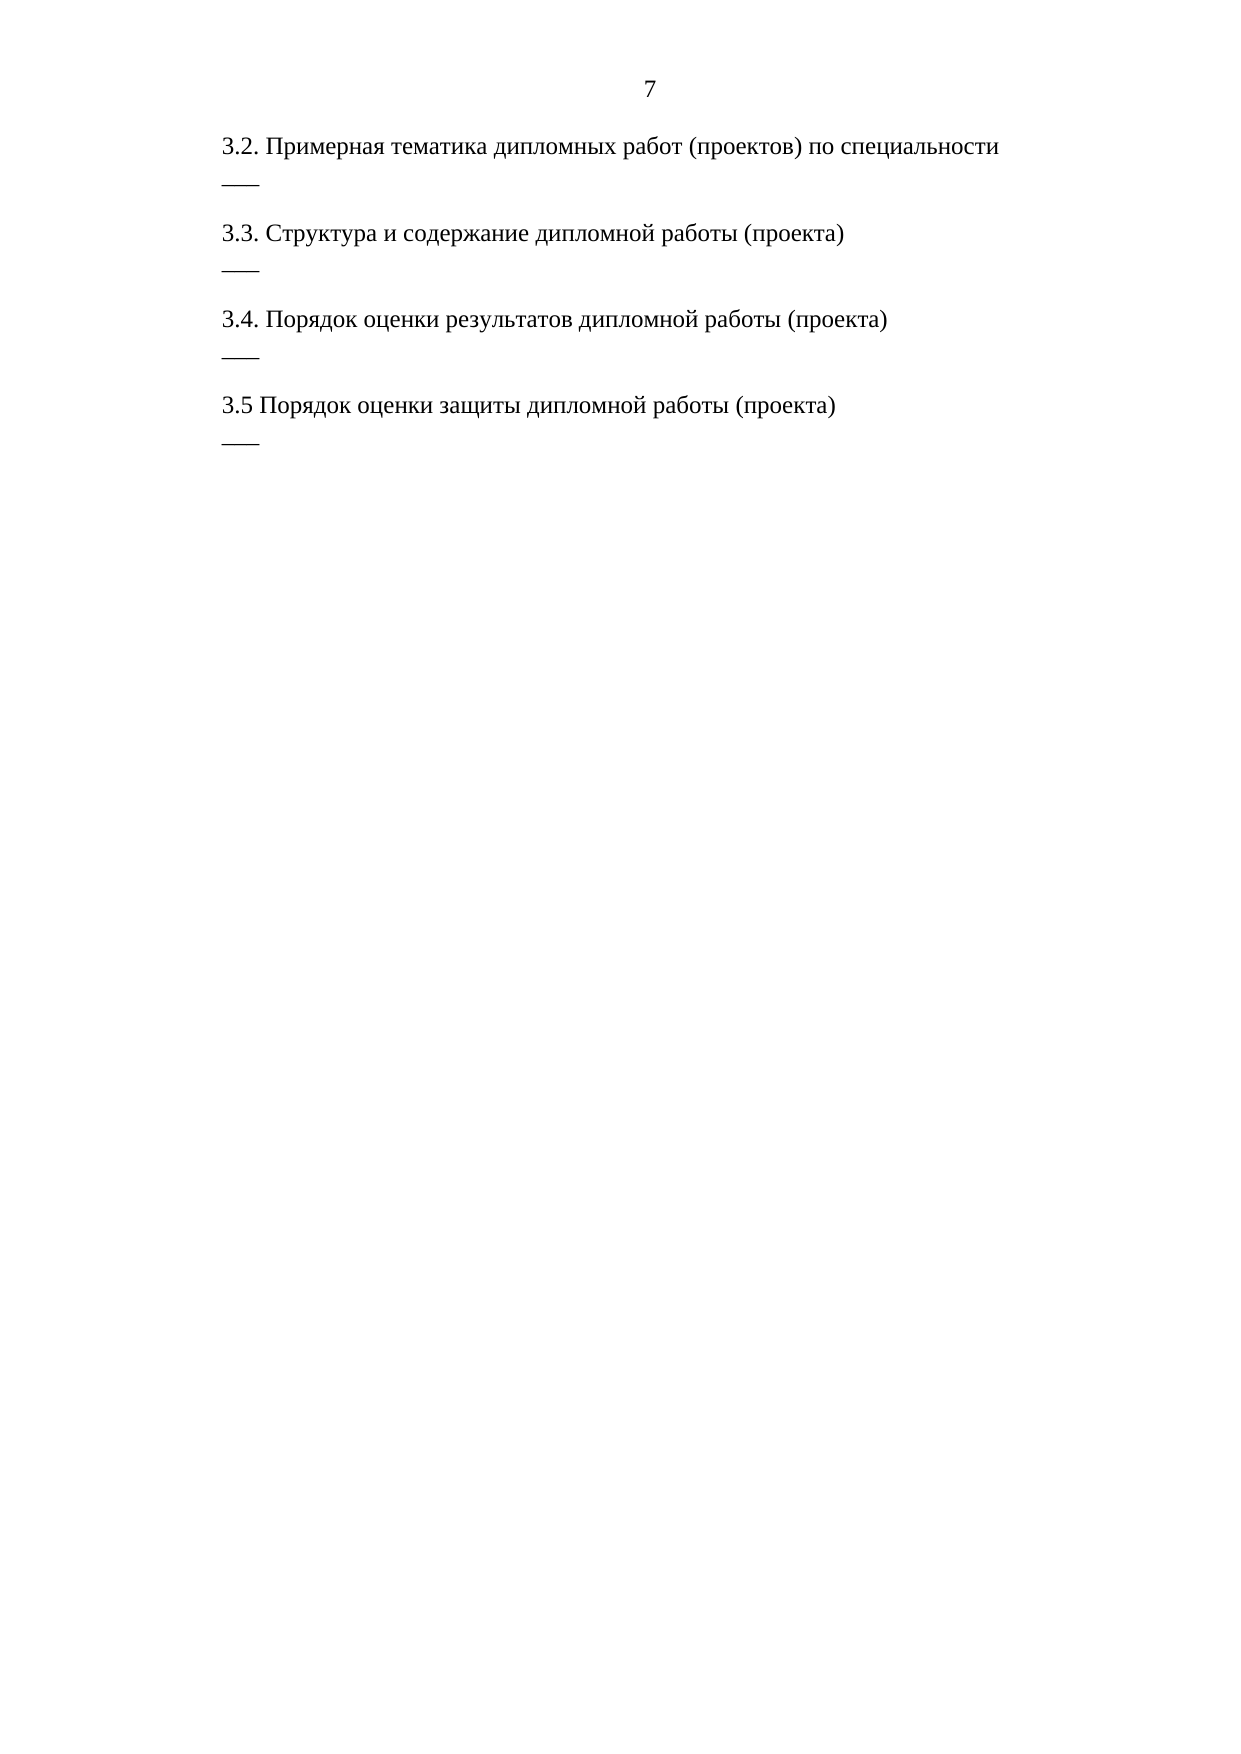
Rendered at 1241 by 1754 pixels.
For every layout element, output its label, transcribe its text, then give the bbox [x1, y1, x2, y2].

list ___ [148, 419, 1152, 448]
list 3.3. Структура и содержание дипломной работы (проекта) [148, 218, 1152, 246]
list 3.4. Порядок оценки результатов дипломной работы (проекта) [148, 304, 1152, 333]
list ___ [148, 160, 1152, 189]
list ___ [148, 333, 1152, 361]
list ___ [148, 246, 1152, 275]
list 3.5 Порядок оценки защиты дипломной работы (проекта) [148, 390, 1152, 419]
list 3.2. Примерная тематика дипломных работ (проектов) по специальности [148, 131, 1152, 160]
